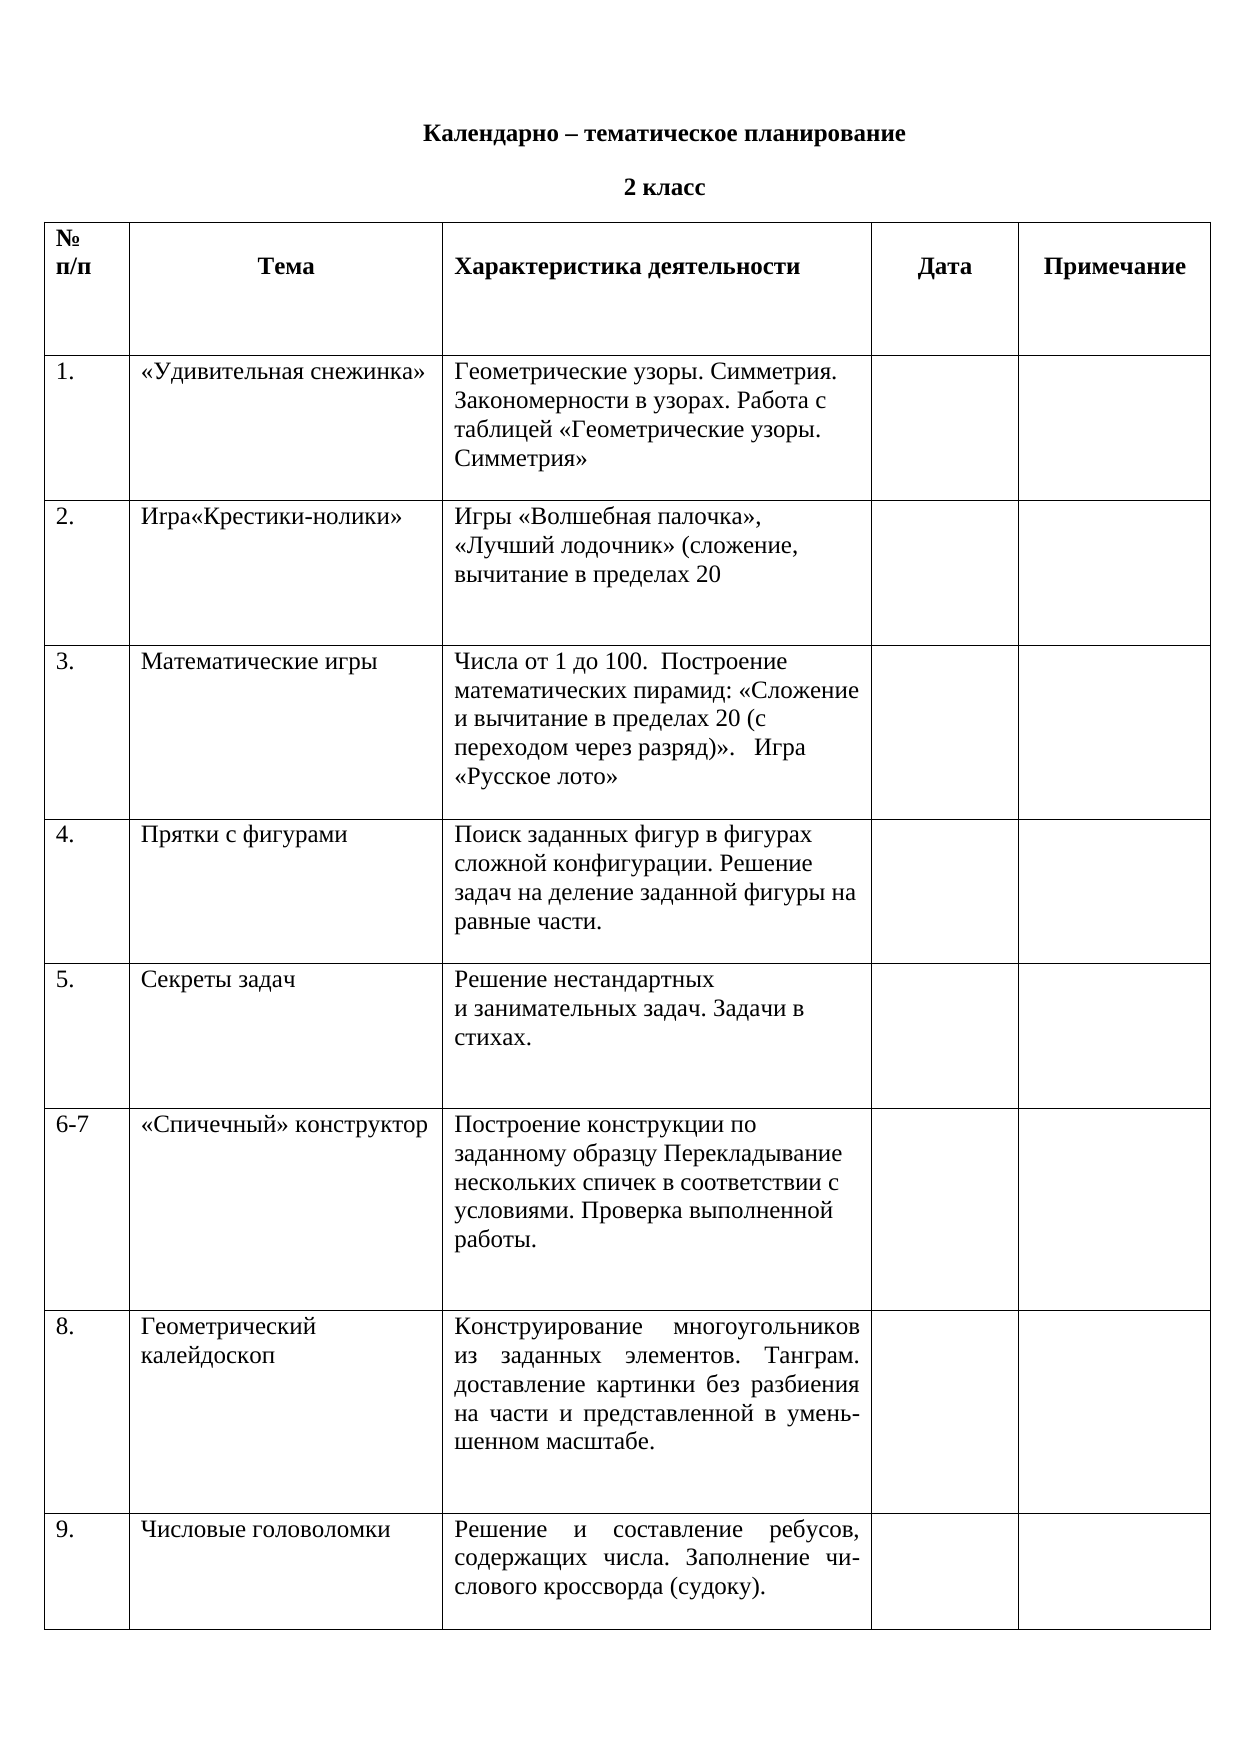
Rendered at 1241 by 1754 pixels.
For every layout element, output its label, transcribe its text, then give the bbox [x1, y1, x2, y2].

text 2 класс [177, 172, 1152, 201]
table_cell Геометрический калейдоскоп [130, 1311, 442, 1513]
table_cell [872, 964, 1018, 1108]
table_cell [872, 646, 1018, 818]
table_cell «Спичечный» конструктор [130, 1109, 442, 1310]
table_cell 8. [45, 1311, 129, 1513]
table_cell [1019, 356, 1210, 500]
table_cell [872, 501, 1018, 645]
table_cell «Удивительная снежинка» [130, 356, 442, 500]
table_cell Конструирование многоугольников из заданных элементов. Танграм. доставление картинки без разбиения на части и представленной в уменьшенном масштабе. [443, 1311, 871, 1513]
table_cell Поиск заданных фигур в фигурах сложной конфигурации. Решение задач на деление заданной фигуры на равные части. [443, 820, 871, 963]
table_cell 1. [45, 356, 129, 500]
table_cell 9. [45, 1514, 129, 1629]
table_cell [872, 1109, 1018, 1310]
table_cell [1019, 820, 1210, 963]
table_header Примечание [1019, 223, 1210, 355]
table_cell [1019, 964, 1210, 1108]
table_cell Игры «Волшебная палочка», «Лучший лодочник» (сложение, вычитание в пределах 20 [443, 501, 871, 645]
table_cell [1019, 646, 1210, 818]
table_cell 6-7 [45, 1109, 129, 1310]
table_header Тема [130, 223, 442, 355]
table_cell Числа от 1 до 100. Построение математических пирамид: «Сложение и вычитание в пределах 20 (с переходом через разряд)». Игра «Русское лото» [443, 646, 871, 818]
table_cell Иrpa«Крестики-нолики» [130, 501, 442, 645]
table_cell Числовые головоломки [130, 1514, 442, 1629]
table_header Характеристика деятельности [443, 223, 871, 355]
table_cell Геометрические узоры. Симметрия. Закономерности в узорах. Работа с таблицей «Геометрические узоры. Симметрия» [443, 356, 871, 500]
table_cell 3. [45, 646, 129, 818]
table_cell Математические игры [130, 646, 442, 818]
table_cell 4. [45, 820, 129, 963]
table_cell 2. [45, 501, 129, 645]
table_cell 5. [45, 964, 129, 1108]
text Календарно – тематическое планирование [177, 118, 1152, 147]
table_cell Секреты задач [130, 964, 442, 1108]
table_cell Решение нестандартных и занимательных задач. Задачи в стихах. [443, 964, 871, 1108]
table_cell [1019, 501, 1210, 645]
table_cell [872, 1311, 1018, 1513]
table_cell Построение конструкции по заданному образцу Перекладывание нескольких спичек в соответствии с условиями. Проверка выполненной работы. [443, 1109, 871, 1310]
table_cell [872, 1514, 1018, 1629]
table_cell [1019, 1109, 1210, 1310]
table_cell Решение и составление ребусов, содержащих числа. Заполнение числового кроссворда (судоку). [443, 1514, 871, 1629]
table_cell [872, 820, 1018, 963]
table_header Дата [872, 223, 1018, 355]
table_cell [872, 356, 1018, 500]
table_cell [1019, 1514, 1210, 1629]
table_cell [1019, 1311, 1210, 1513]
table_header № п/п [45, 223, 129, 355]
table_cell Прятки с фигурами [130, 820, 442, 963]
